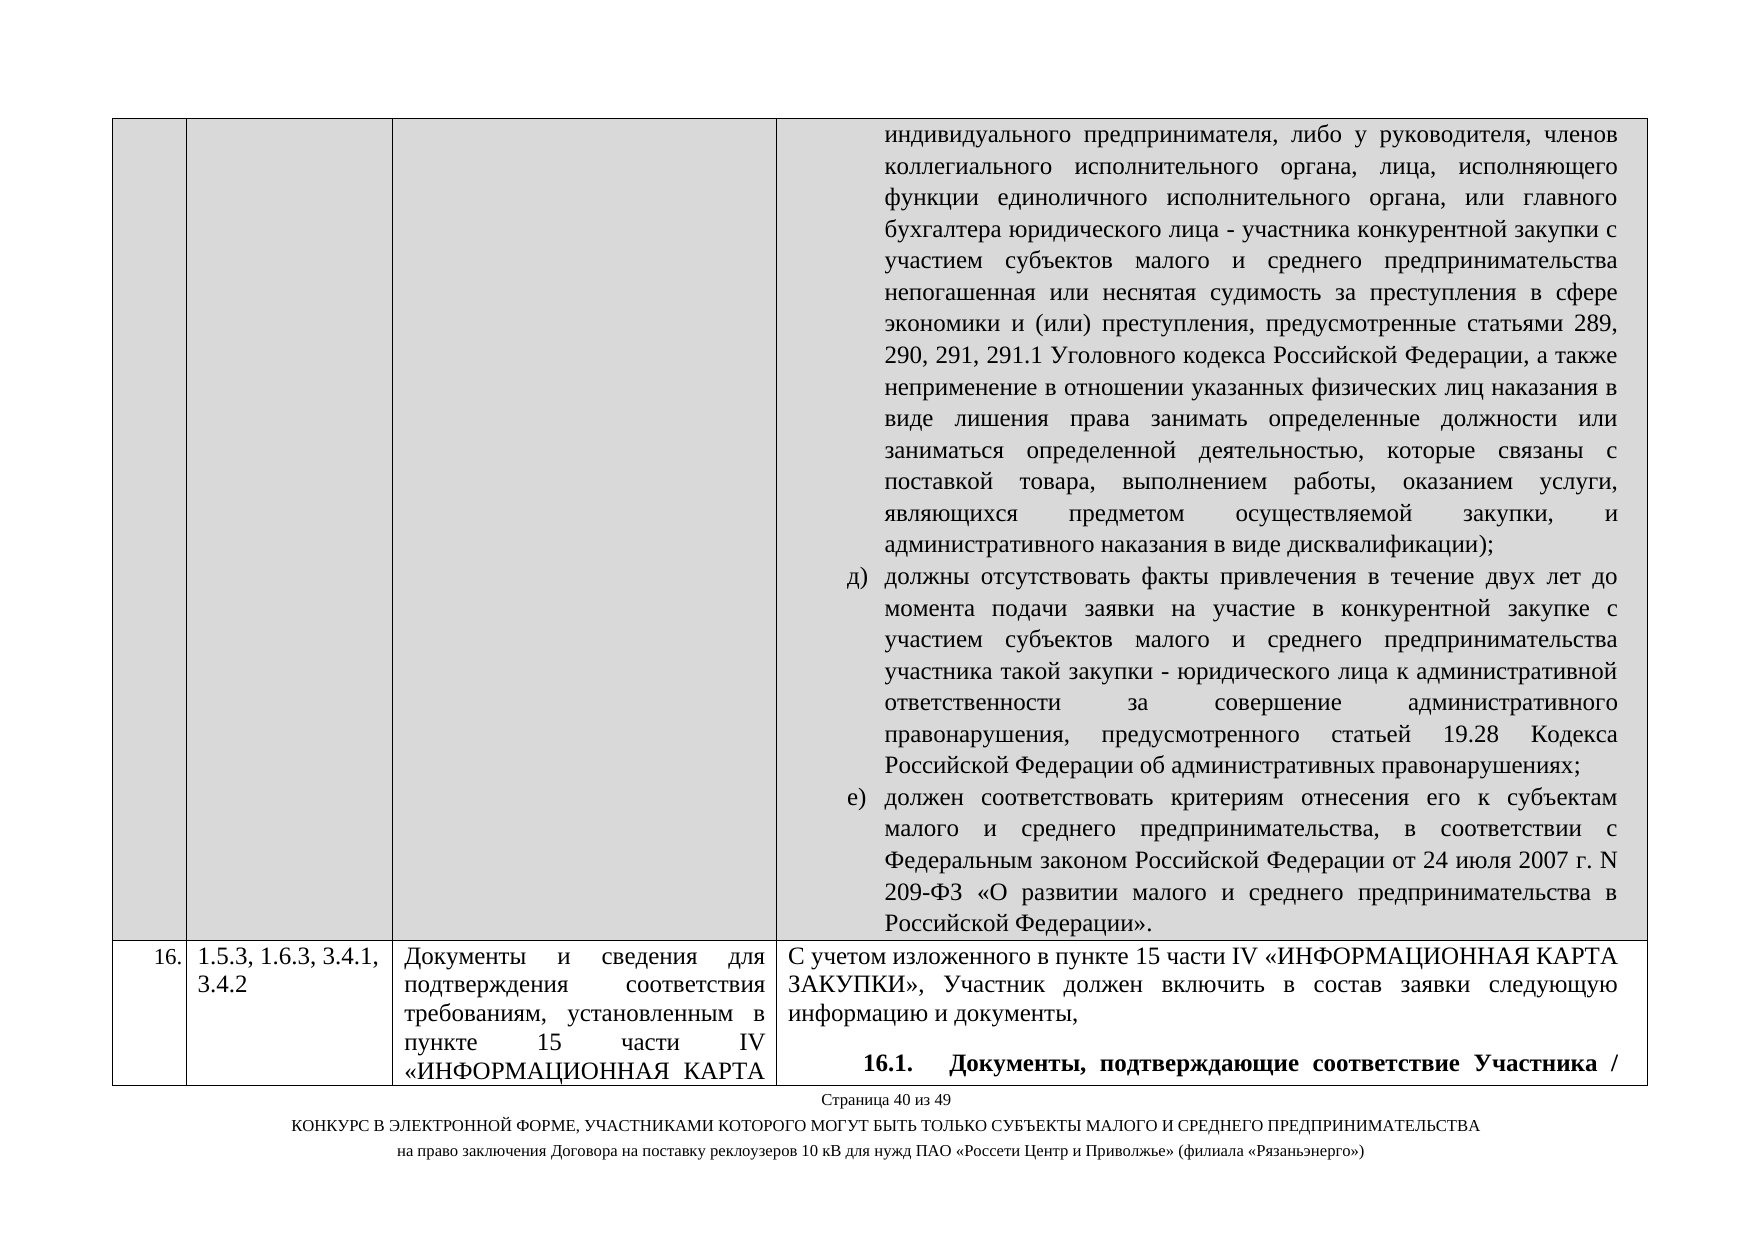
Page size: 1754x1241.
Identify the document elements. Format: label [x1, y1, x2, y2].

table_cell [113, 941, 186, 1084]
table_cell [393, 119, 776, 940]
table_cell [187, 941, 392, 1084]
table_cell [187, 119, 392, 940]
table_cell [113, 119, 186, 940]
table_cell [777, 941, 1647, 1084]
table_cell [393, 941, 776, 1084]
table_cell [777, 119, 1647, 940]
